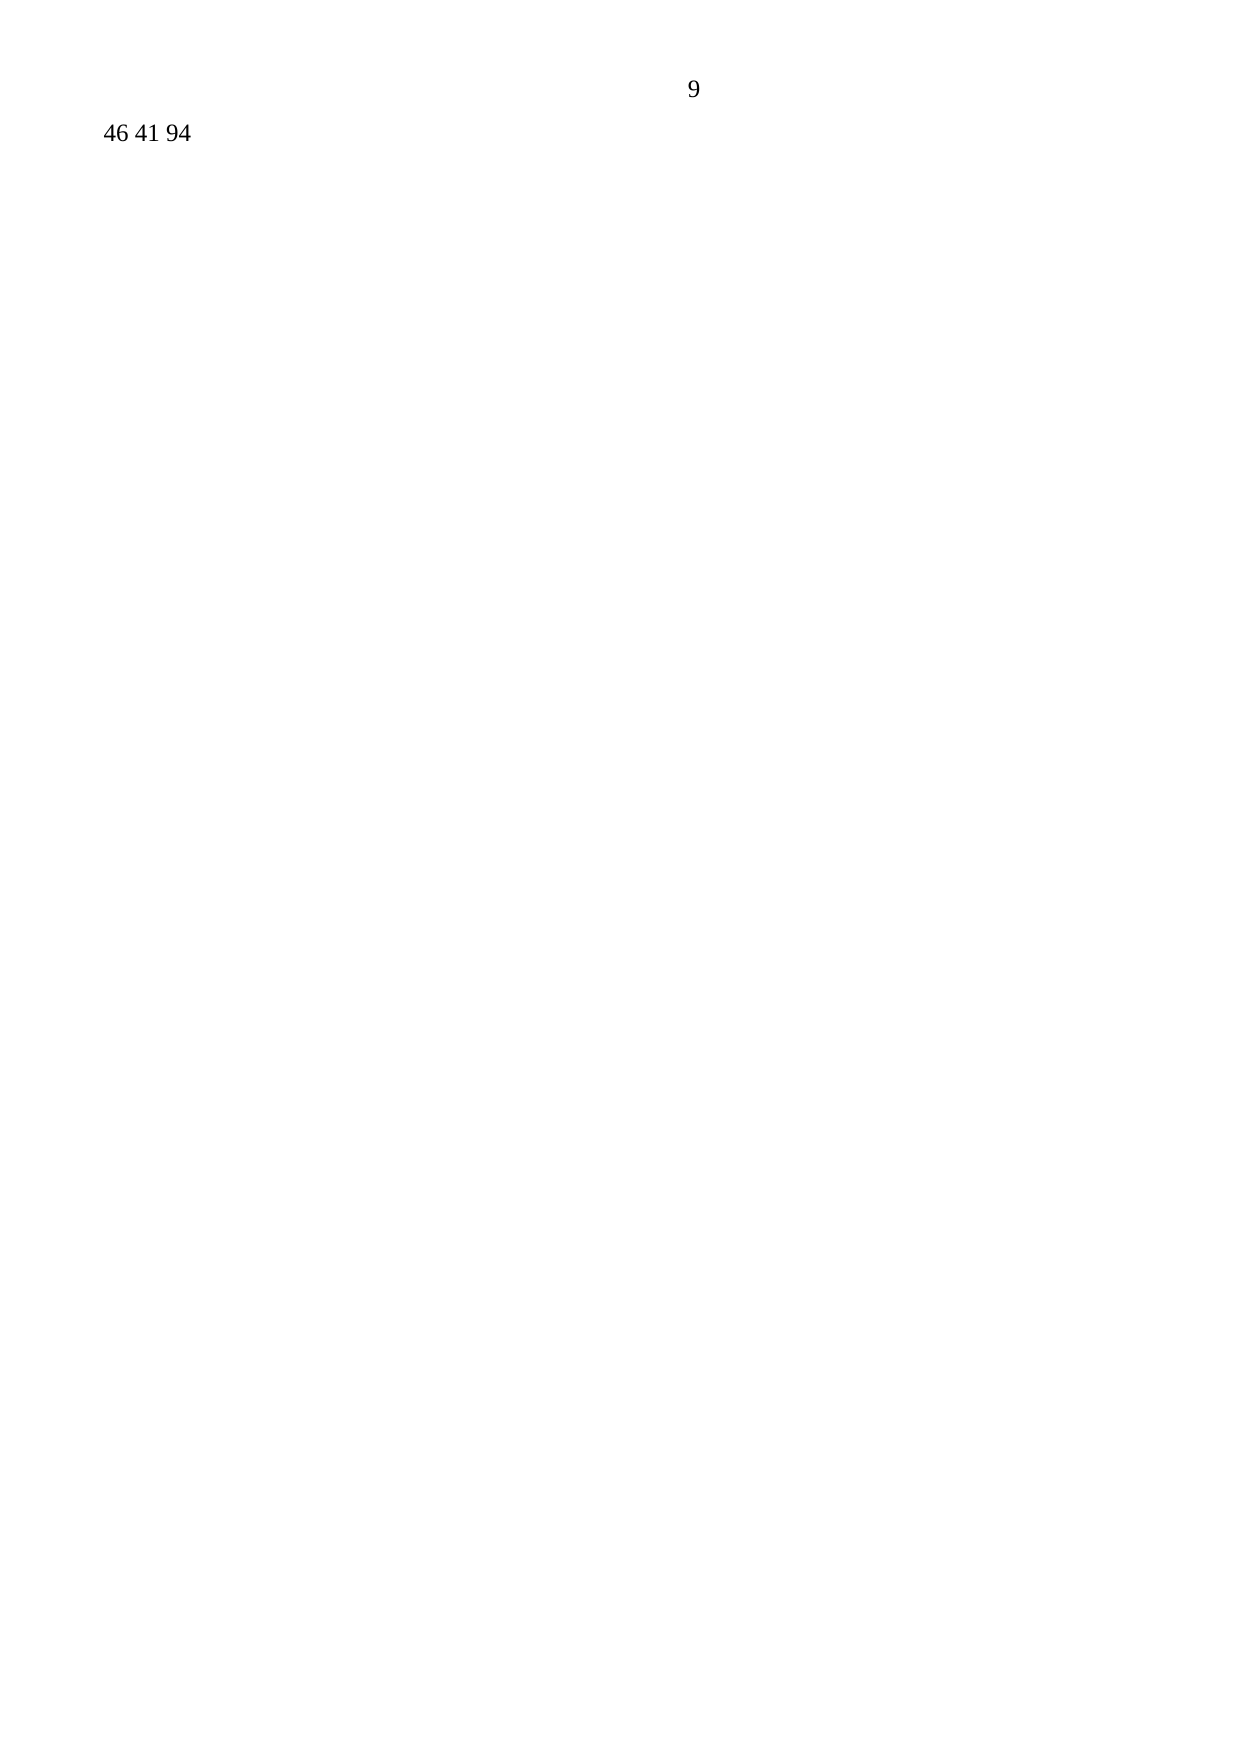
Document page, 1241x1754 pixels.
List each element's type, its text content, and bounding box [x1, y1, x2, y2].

text 46 41 94 [103, 118, 1181, 147]
